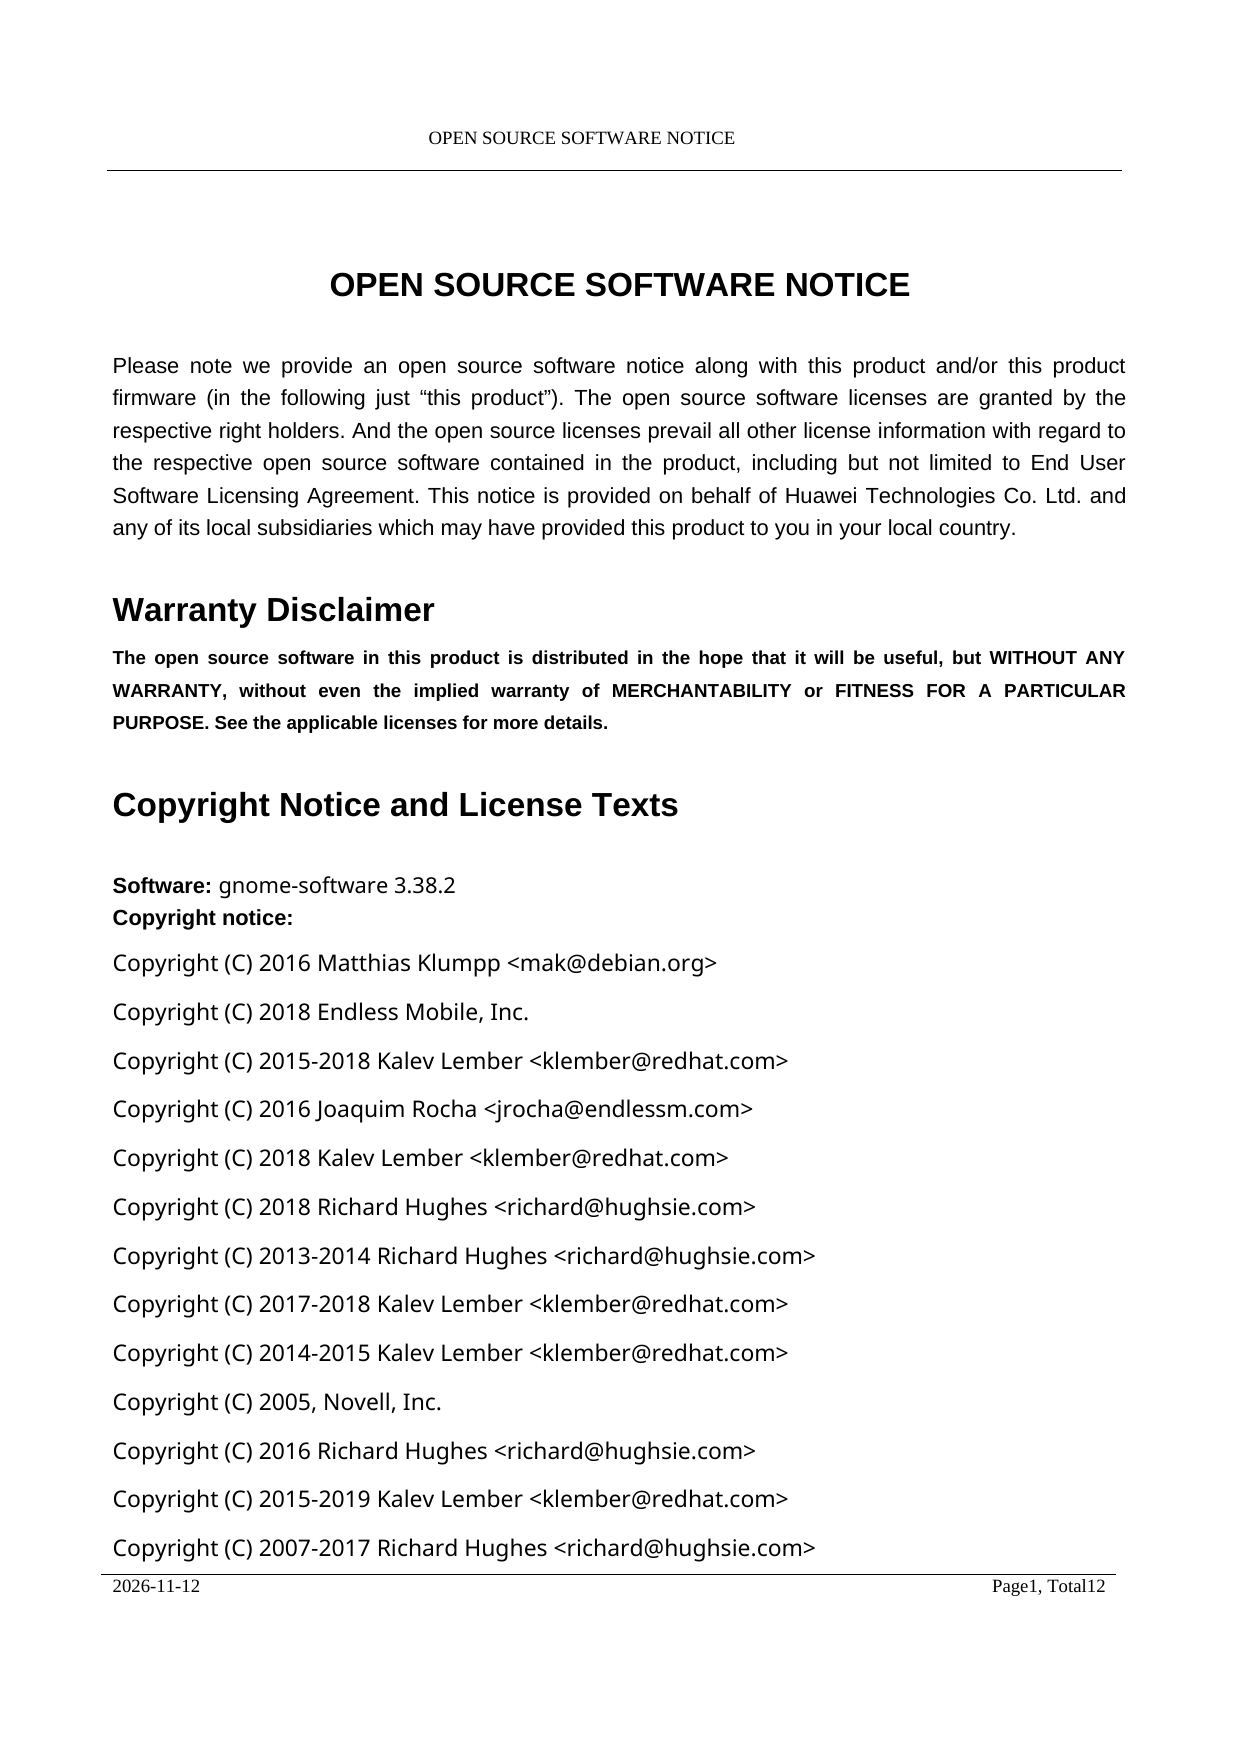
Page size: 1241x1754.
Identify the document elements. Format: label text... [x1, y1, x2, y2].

text Copyright Notice and License Texts [112, 771, 1128, 836]
text Warranty Disclaimer [112, 576, 1128, 641]
text Copyright notice: [112, 901, 1128, 934]
text OPEN SOURCE SOFTWARE NOTICE [112, 251, 1128, 316]
text Please note we provide an open source software notice along with this product and/or this product firmware (in the following just “this product”). The open source software licenses are granted by the respective right holders. And the open source licenses prevail all other license information with regard to the respective open source software contained in the product, including but not limited to End User Software Licensing Agreement. This notice is provided on behalf of Huawei Technologies Co. Ltd. and any of its local subsidiaries which may have provided this product to you in your local country. [112, 349, 1128, 544]
text Software: gnome-software 3.38.2 [112, 869, 1128, 901]
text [112, 947, 1128, 1564]
text The open source software in this product is distributed in the hope that it will be useful, but WITHOUT ANY WARRANTY, without even the implied warranty of MERCHANTABILITY or FITNESS FOR A PARTICULAR PURPOSE. See the applicable licenses for more details. [112, 641, 1128, 739]
